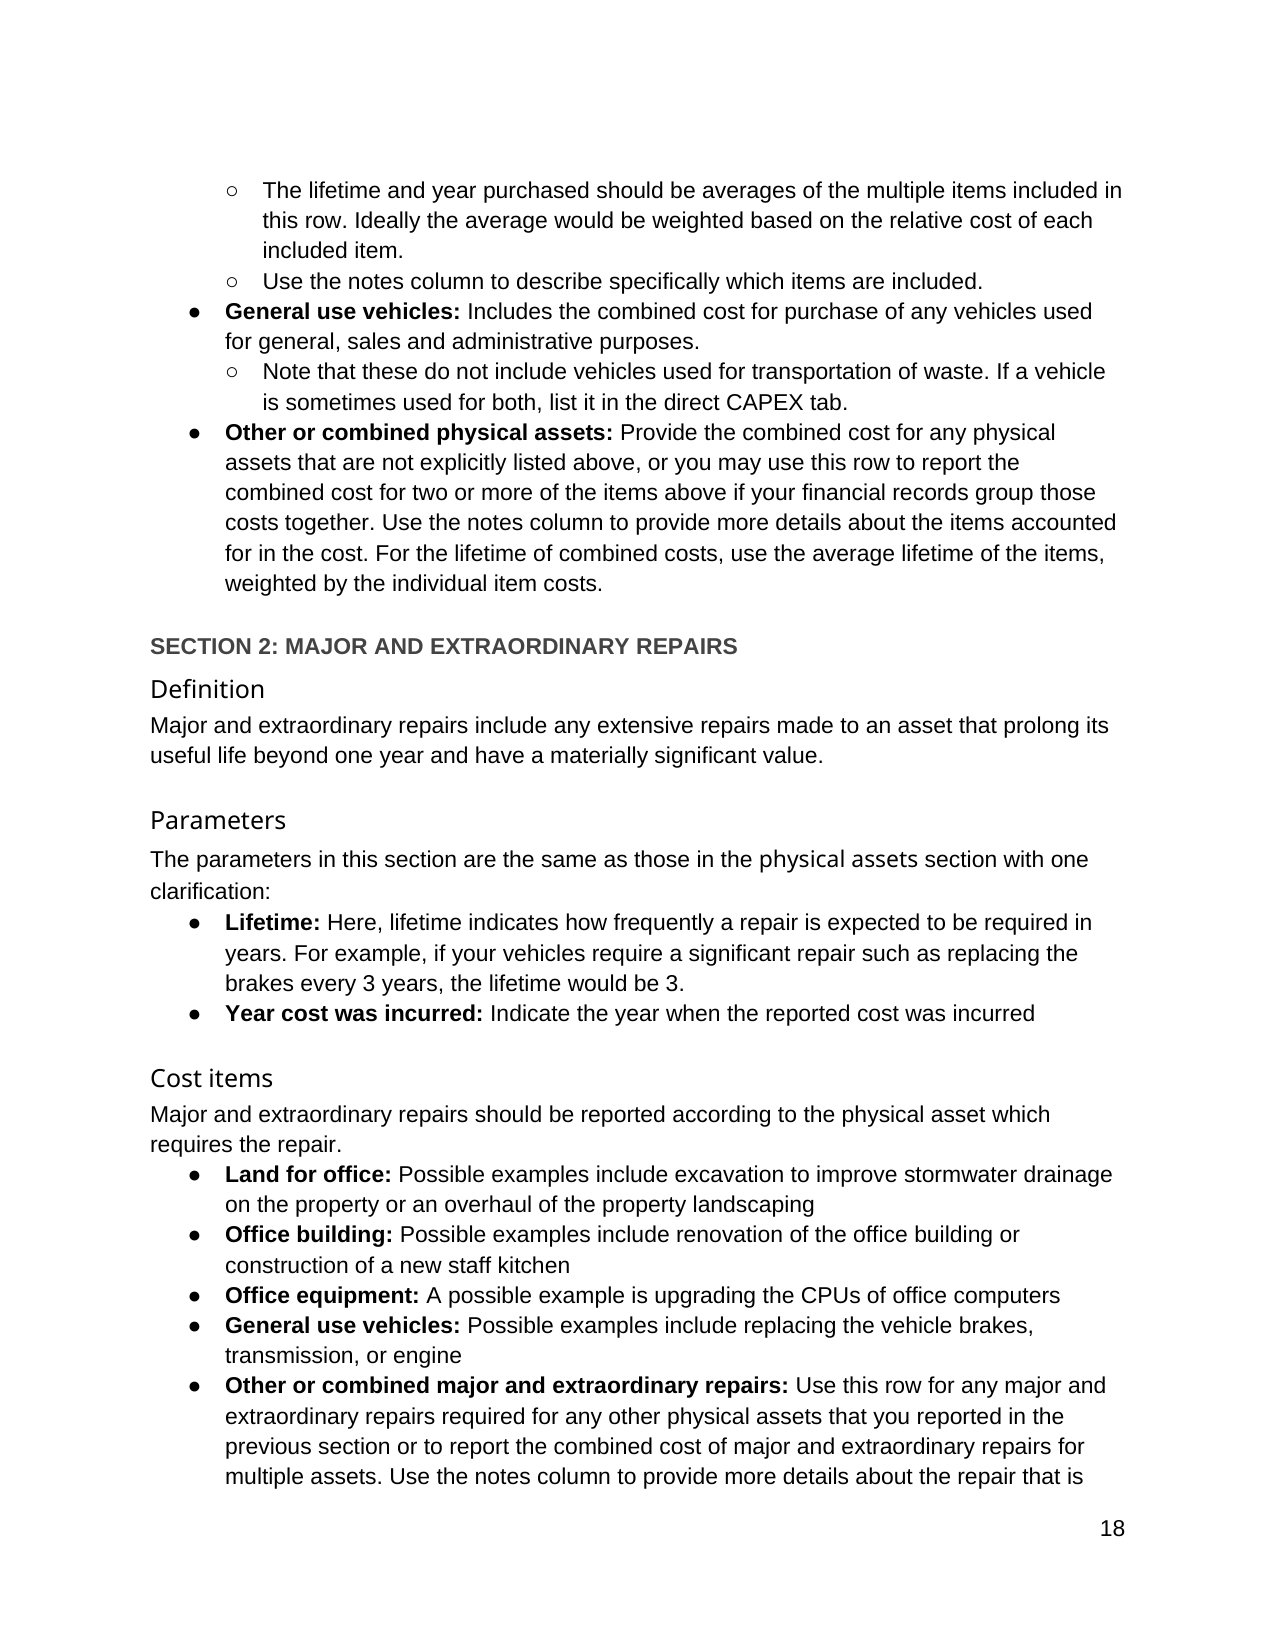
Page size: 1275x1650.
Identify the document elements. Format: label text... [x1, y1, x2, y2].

list Other or combined physical assets: Provide the combined cost for any physical assets that are not explicitly listed above, or you may use this row to report the combined cost for two or more of the items above if your financial records group those costs together. Use the notes column to provide more details about the items accounted for in the cost. For the lifetime of combined costs, use the average lifetime of the items, weighted by the individual item costs. [187, 419, 1125, 596]
subtitle SECTION 2: MAJOR AND EXTRAORDINARY REPAIRS [150, 633, 1125, 660]
list Office equipment: A possible example is upgrading the CPUs of office computers [187, 1282, 1125, 1308]
list Office building: Possible examples include renovation of the office building or construction of a new staff kitchen [187, 1221, 1125, 1278]
subtitle Cost items [150, 1060, 1125, 1094]
text Major and extraordinary repairs should be reported according to the physical asset which requires the repair. [150, 1101, 1125, 1157]
text The parameters in this section are the same as those in the physical assets section with one clarification: [150, 843, 1125, 904]
list General use vehicles: Possible examples include replacing the vehicle brakes, transmission, or engine [187, 1312, 1125, 1368]
subtitle Definition [150, 672, 1125, 706]
list Use the notes column to describe specifically which items are included. [225, 268, 1125, 294]
list Year cost was incurred: Indicate the year when the reported cost was incurred [187, 1000, 1125, 1026]
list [187, 1372, 1125, 1489]
subtitle Parameters [150, 803, 1125, 837]
list The lifetime and year purchased should be averages of the multiple items included in this row. Ideally the average would be weighted based on the relative cost of each included item. [225, 177, 1125, 264]
list Note that these do not include vehicles used for transportation of waste. If a vehicle is sometimes used for both, list it in the direct CAPEX tab. [225, 358, 1125, 415]
list Lifetime: Here, lifetime indicates how frequently a repair is expected to be required in years. For example, if your vehicles require a significant repair such as replacing the brakes every 3 years, the lifetime would be 3. [187, 909, 1125, 996]
list Land for office: Possible examples include excavation to improve stormwater drainage on the property or an overhaul of the property landscaping [187, 1161, 1125, 1217]
text Major and extraordinary repairs include any extensive repairs made to an asset that prolong its useful life beyond one year and have a materially significant value. [150, 712, 1125, 769]
list General use vehicles: Includes the combined cost for purchase of any vehicles used for general, sales and administrative purposes. [187, 298, 1125, 354]
